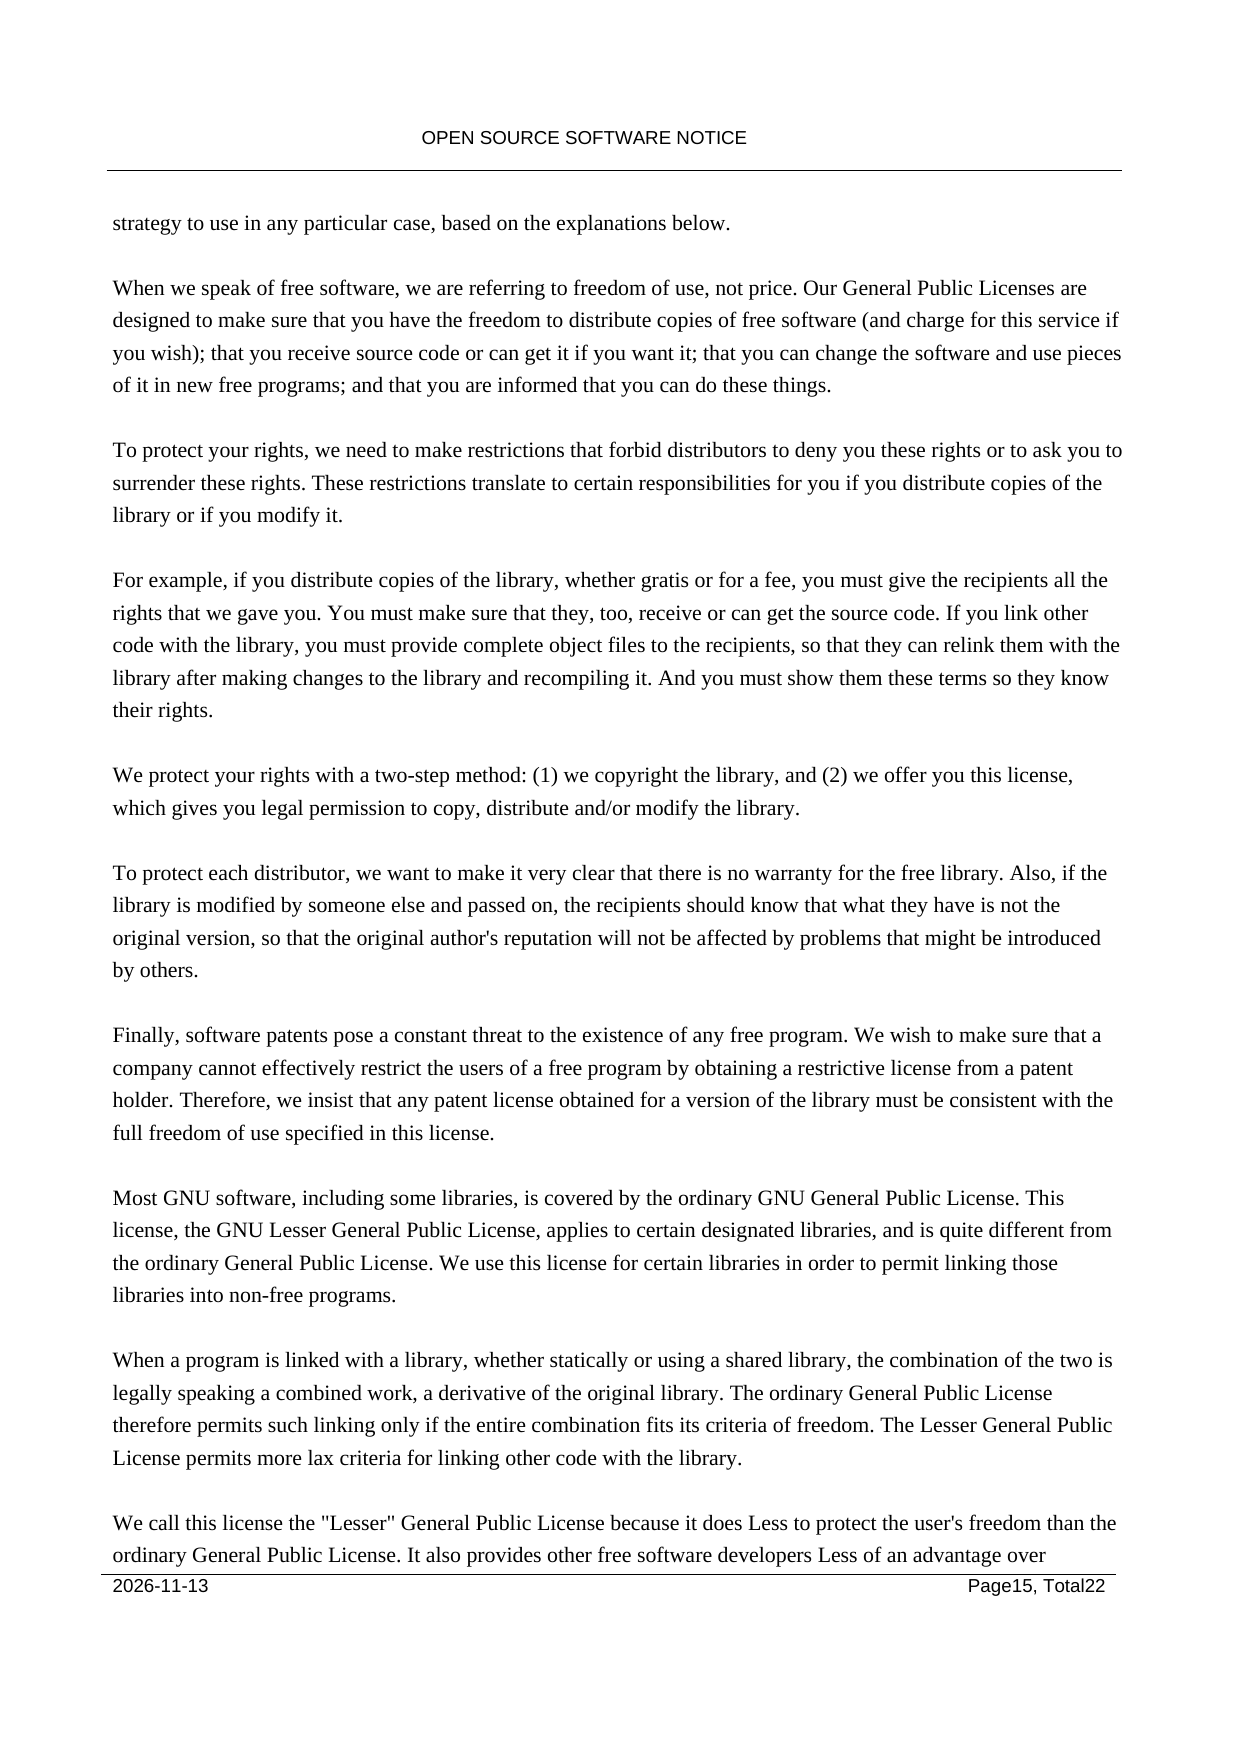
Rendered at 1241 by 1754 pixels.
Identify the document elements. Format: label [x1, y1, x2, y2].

text [112, 206, 1128, 1571]
